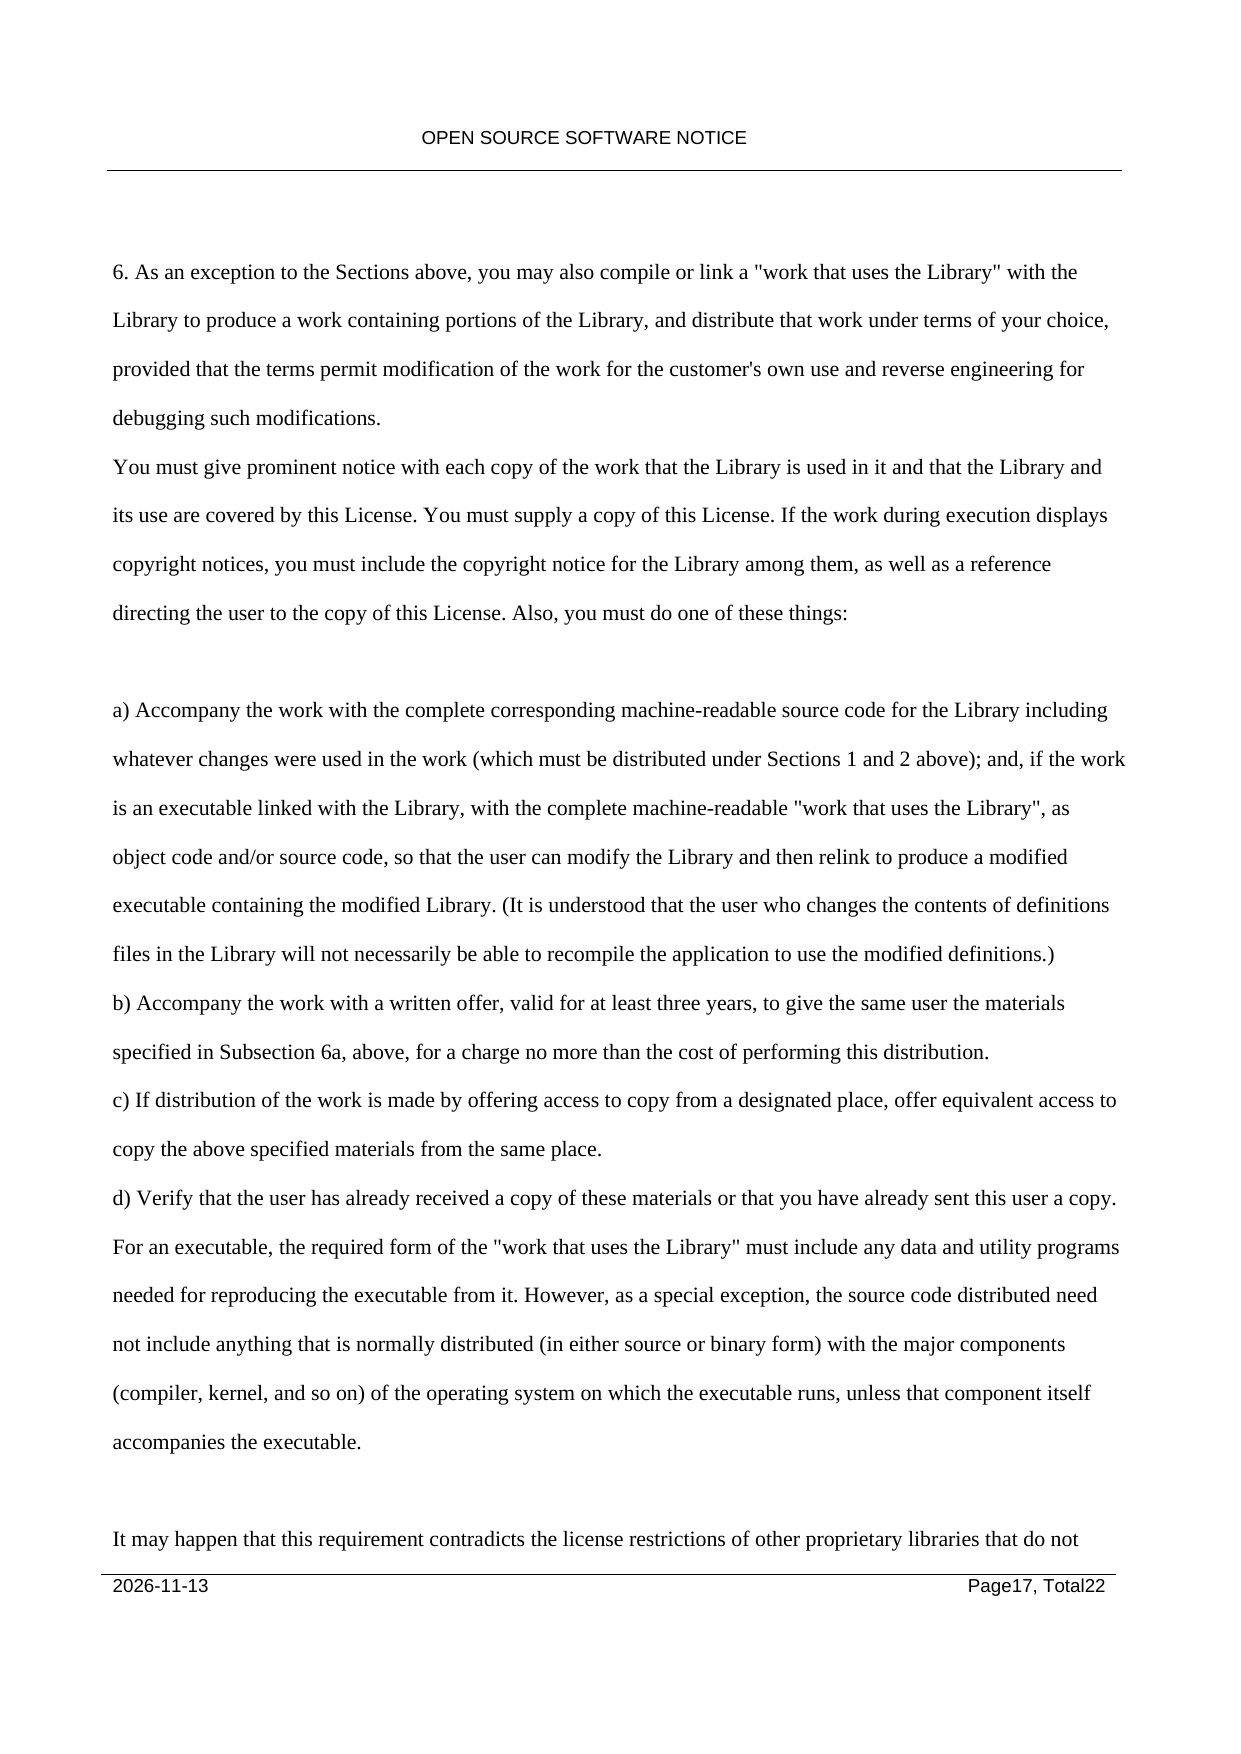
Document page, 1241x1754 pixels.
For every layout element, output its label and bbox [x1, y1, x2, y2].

text [112, 206, 1128, 1555]
